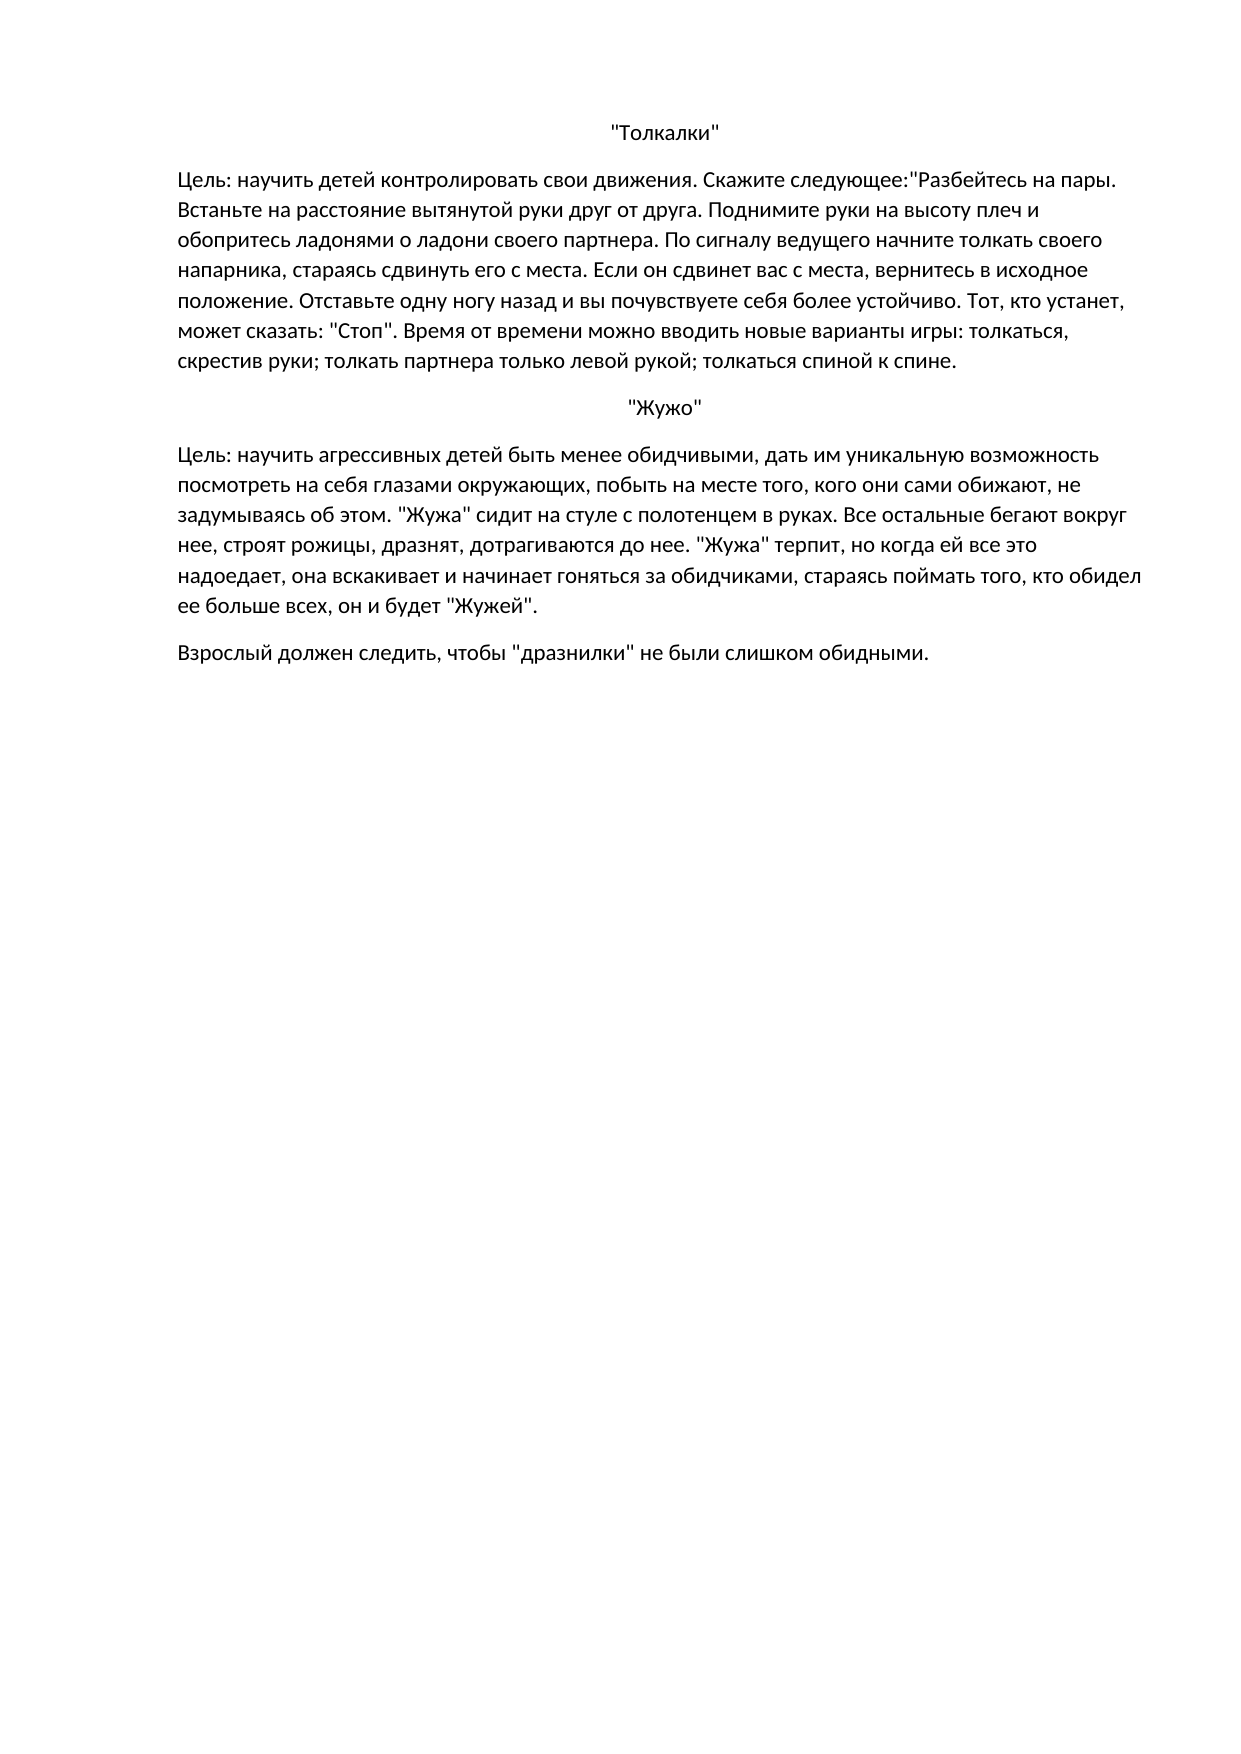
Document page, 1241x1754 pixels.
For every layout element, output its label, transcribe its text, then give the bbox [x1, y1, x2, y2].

text Взрослый должен следить, чтобы "дразнилки" не были слишком обидными. [177, 638, 1152, 666]
text "Жужо" [177, 393, 1152, 421]
text Цель: научить агрессивных детей быть менее обидчивыми, дать им уникальную возможность посмотреть на себя глазами окружающих, побыть на месте того, кого они сами обижают, не задумываясь об этом. "Жужа" сидит на стуле с полотенцем в руках. Все остальные бегают вокруг нее, строят рожицы, дразнят, дотрагиваются до нее. "Жужа" терпит, но когда ей все это надоедает, она вскакивает и начинает гоняться за обидчиками, стараясь поймать того, кто обидел ее больше всех, он и будет "Жужей". [177, 440, 1152, 619]
text Цель: научить детей контролировать свои движения. Скажите следующее:"Разбейтесь на пары. Встаньте на расстояние вытянутой руки друг от друга. Поднимите руки на высоту плеч и обопритесь ладонями о ладони своего партнера. По сигналу ведущего начните толкать своего напарника, стараясь сдвинуть его с места. Если он сдвинет вас с места, вернитесь в исходное положение. Отставьте одну ногу назад и вы почувствуете себя более устойчиво. Тот, кто устанет, может сказать: "Стоп". Время от времени можно вводить новые варианты игры: толкаться, скрестив руки; толкать партнера только левой рукой; толкаться спиной к спине. [177, 165, 1152, 374]
text "Толкалки" [177, 118, 1152, 146]
